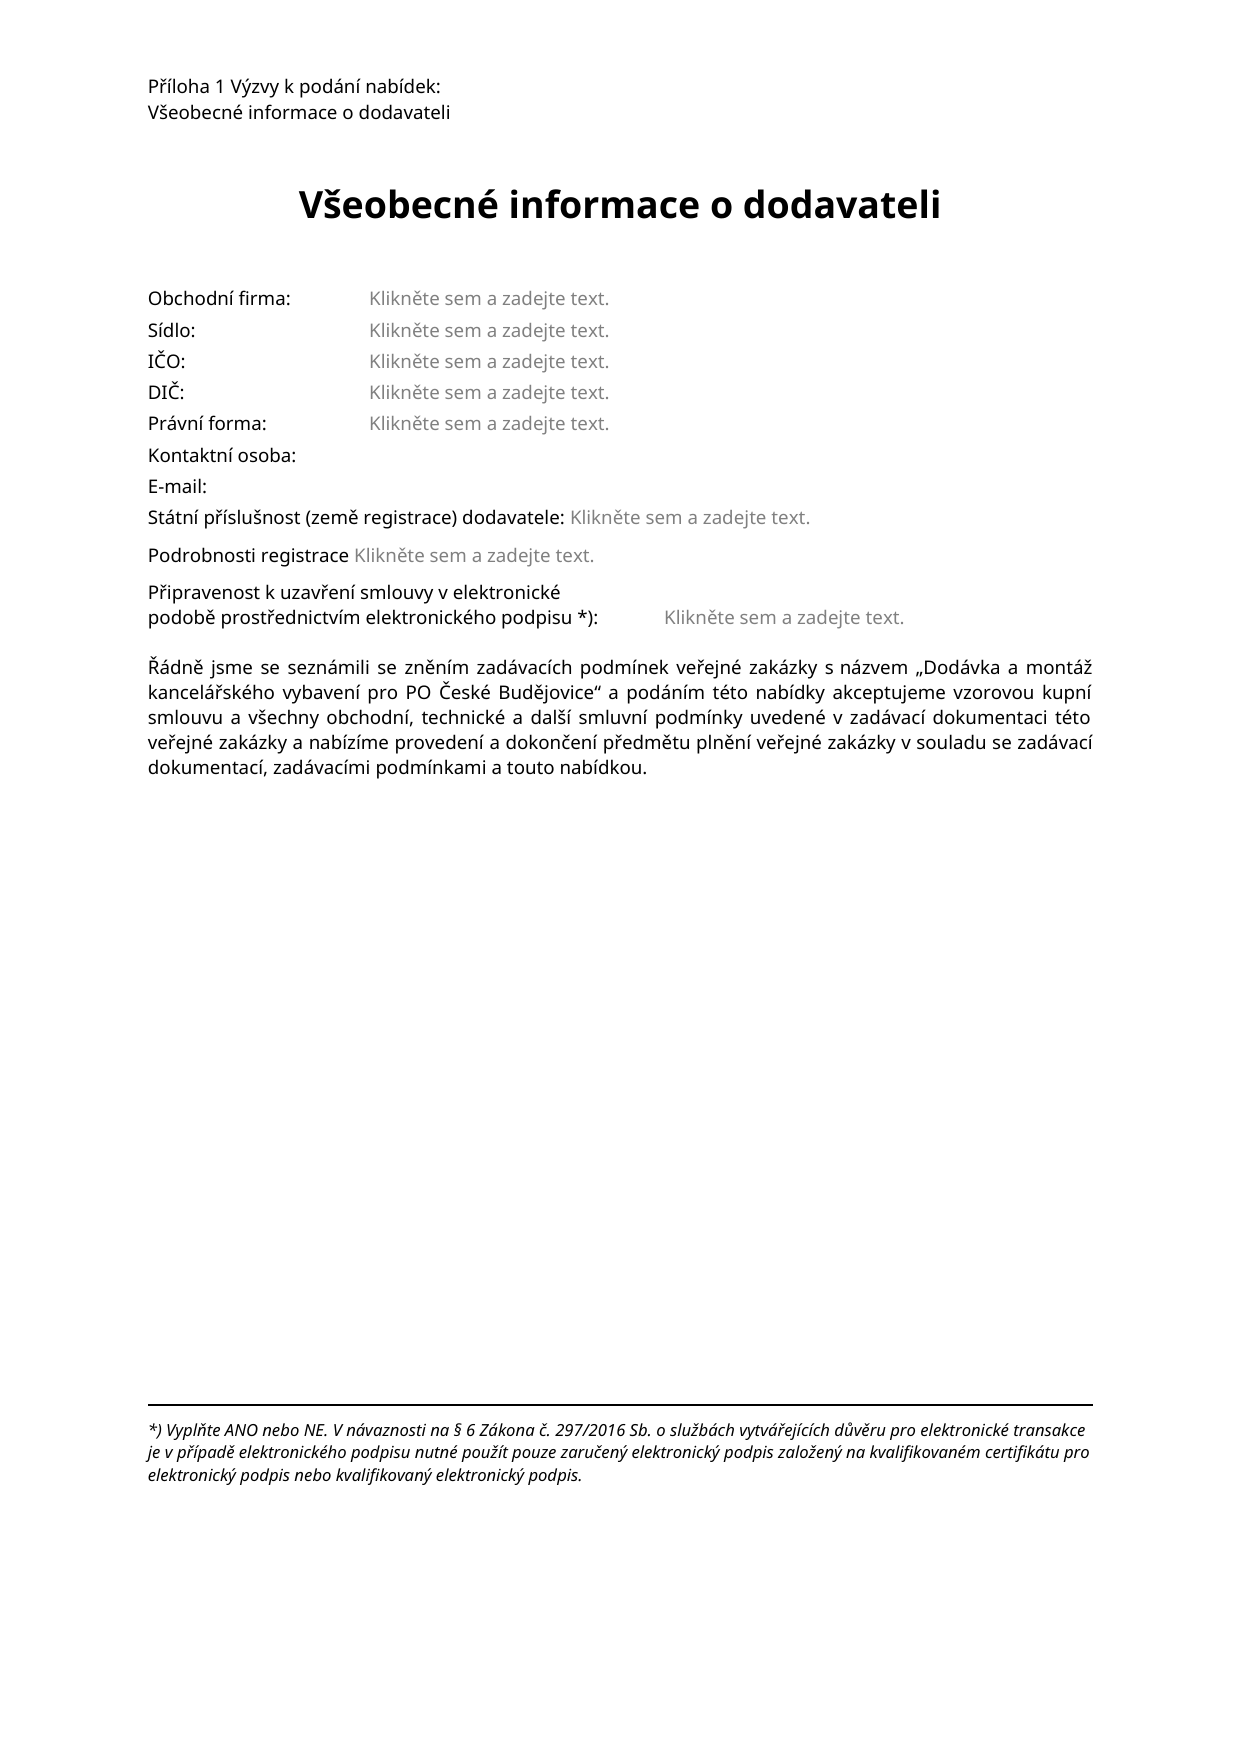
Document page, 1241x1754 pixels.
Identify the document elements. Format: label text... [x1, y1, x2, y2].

text Právní forma: [148, 411, 1093, 436]
text Připravenost k uzavření smlouvy v elektronické [148, 579, 1093, 604]
text Obchodní firma: [148, 286, 1093, 311]
text Řádně jsme se seznámili se zněním zadávacích podmínek veřejné zakázky s názvem „Dodávka a montáž kancelářského vybavení pro PO České Budějovice“ a podáním této nabídky akceptujeme vzorovou kupní smlouvu a všechny obchodní, technické a další smluvní podmínky uvedené v zadávací dokumentaci této veřejné zakázky a nabízíme provedení a dokončení předmětu plnění veřejné zakázky v souladu se zadávací dokumentací, zadávacími podmínkami a touto nabídkou. [148, 654, 1093, 779]
text Kontaktní osoba: [148, 442, 1093, 467]
text Státní příslušnost (země registrace) dodavatele: [148, 504, 1093, 529]
title Všeobecné informace o dodavateli [148, 178, 1093, 229]
text podobě prostřednictvím elektronického podpisu *): [148, 604, 1093, 629]
text E-mail: [148, 473, 1093, 498]
text *) Vyplňte ANO nebo NE. V návaznosti na § 6 Zákona č. 297/2016 Sb. o službách vytvářejících důvěru pro elektronické transakce je v případě elektronického podpisu nutné použít pouze zaručený elektronický podpis založený na kvalifikovaném certifikátu pro elektronický podpis nebo kvalifikovaný elektronický podpis. [148, 1418, 1093, 1486]
text DIČ: [148, 379, 1093, 404]
text Sídlo: [148, 317, 1093, 342]
text IČO: [148, 348, 1093, 373]
text Podrobnosti registrace [148, 542, 1093, 567]
